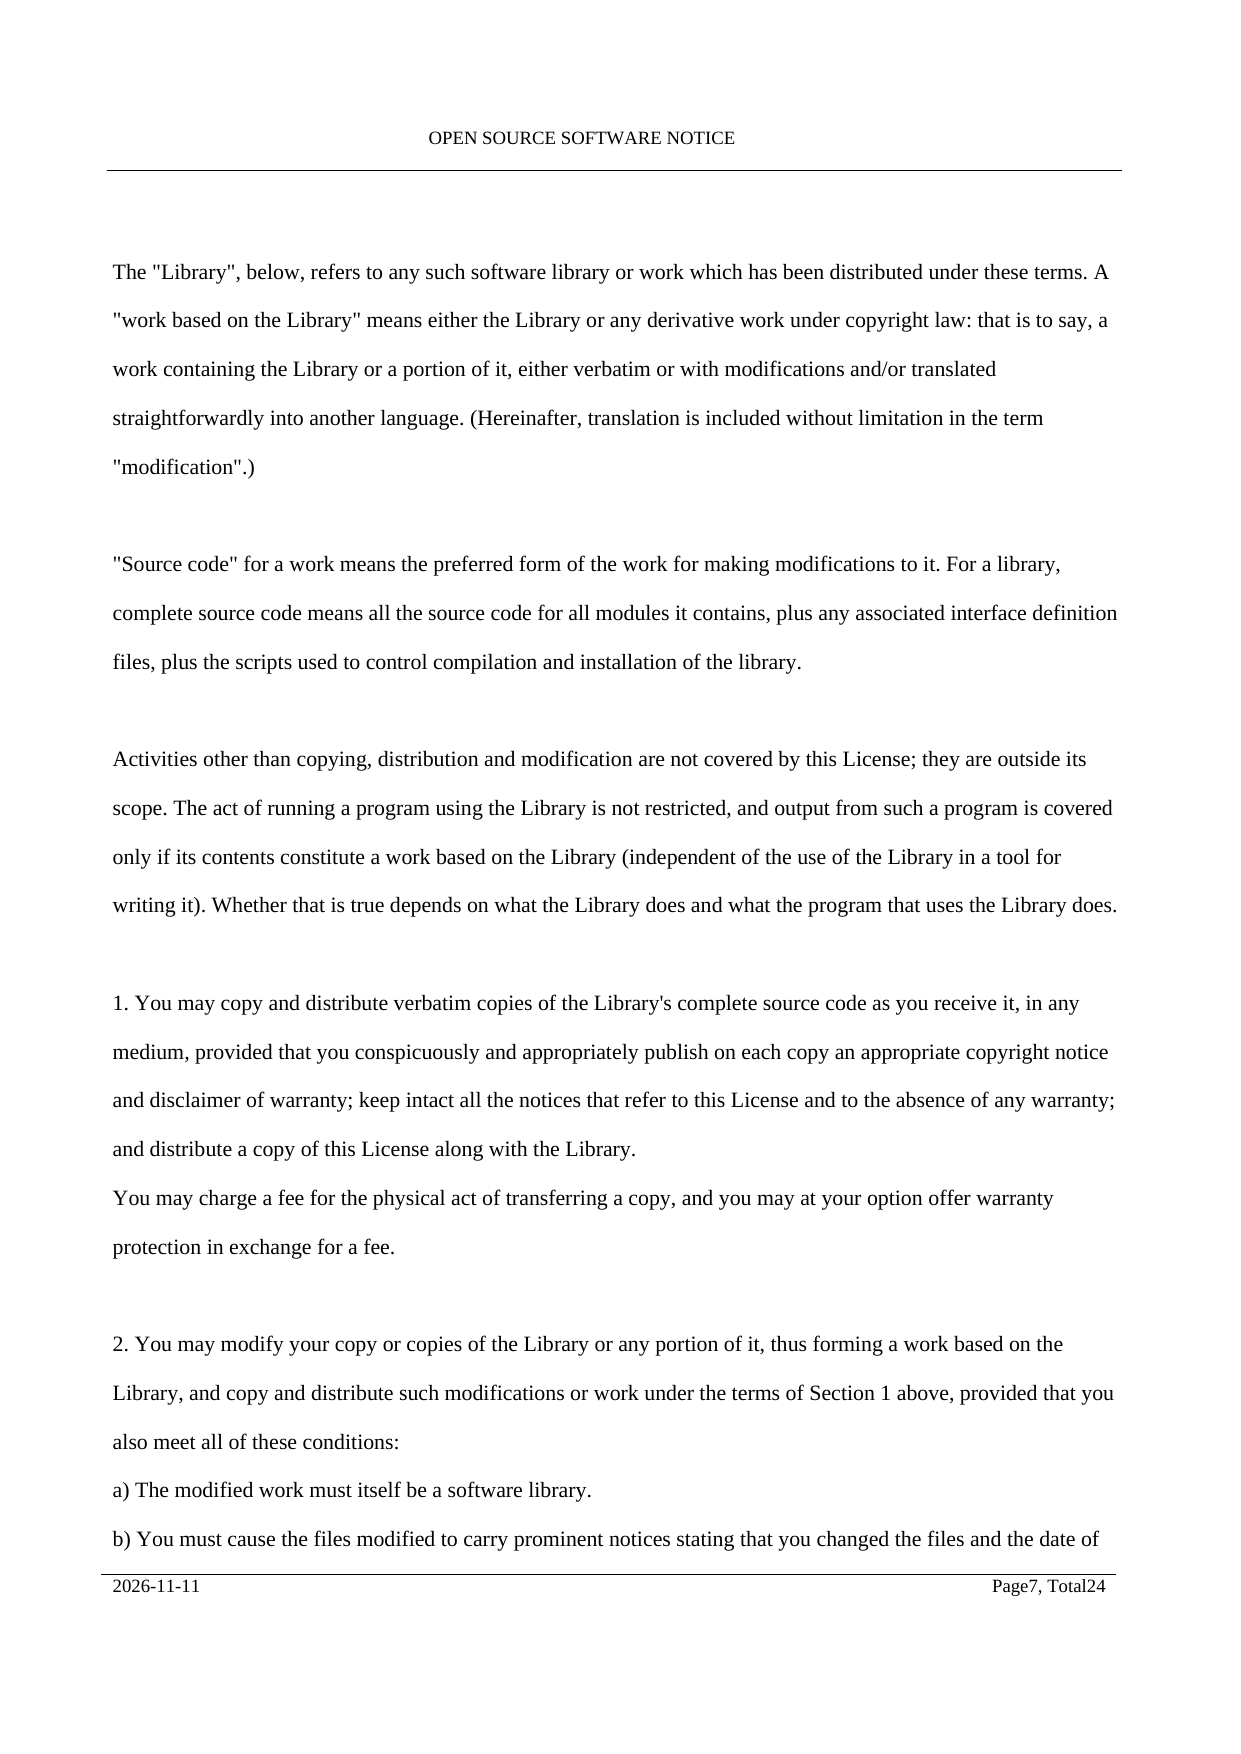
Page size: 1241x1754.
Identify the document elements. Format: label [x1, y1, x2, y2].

text [112, 206, 1128, 1555]
